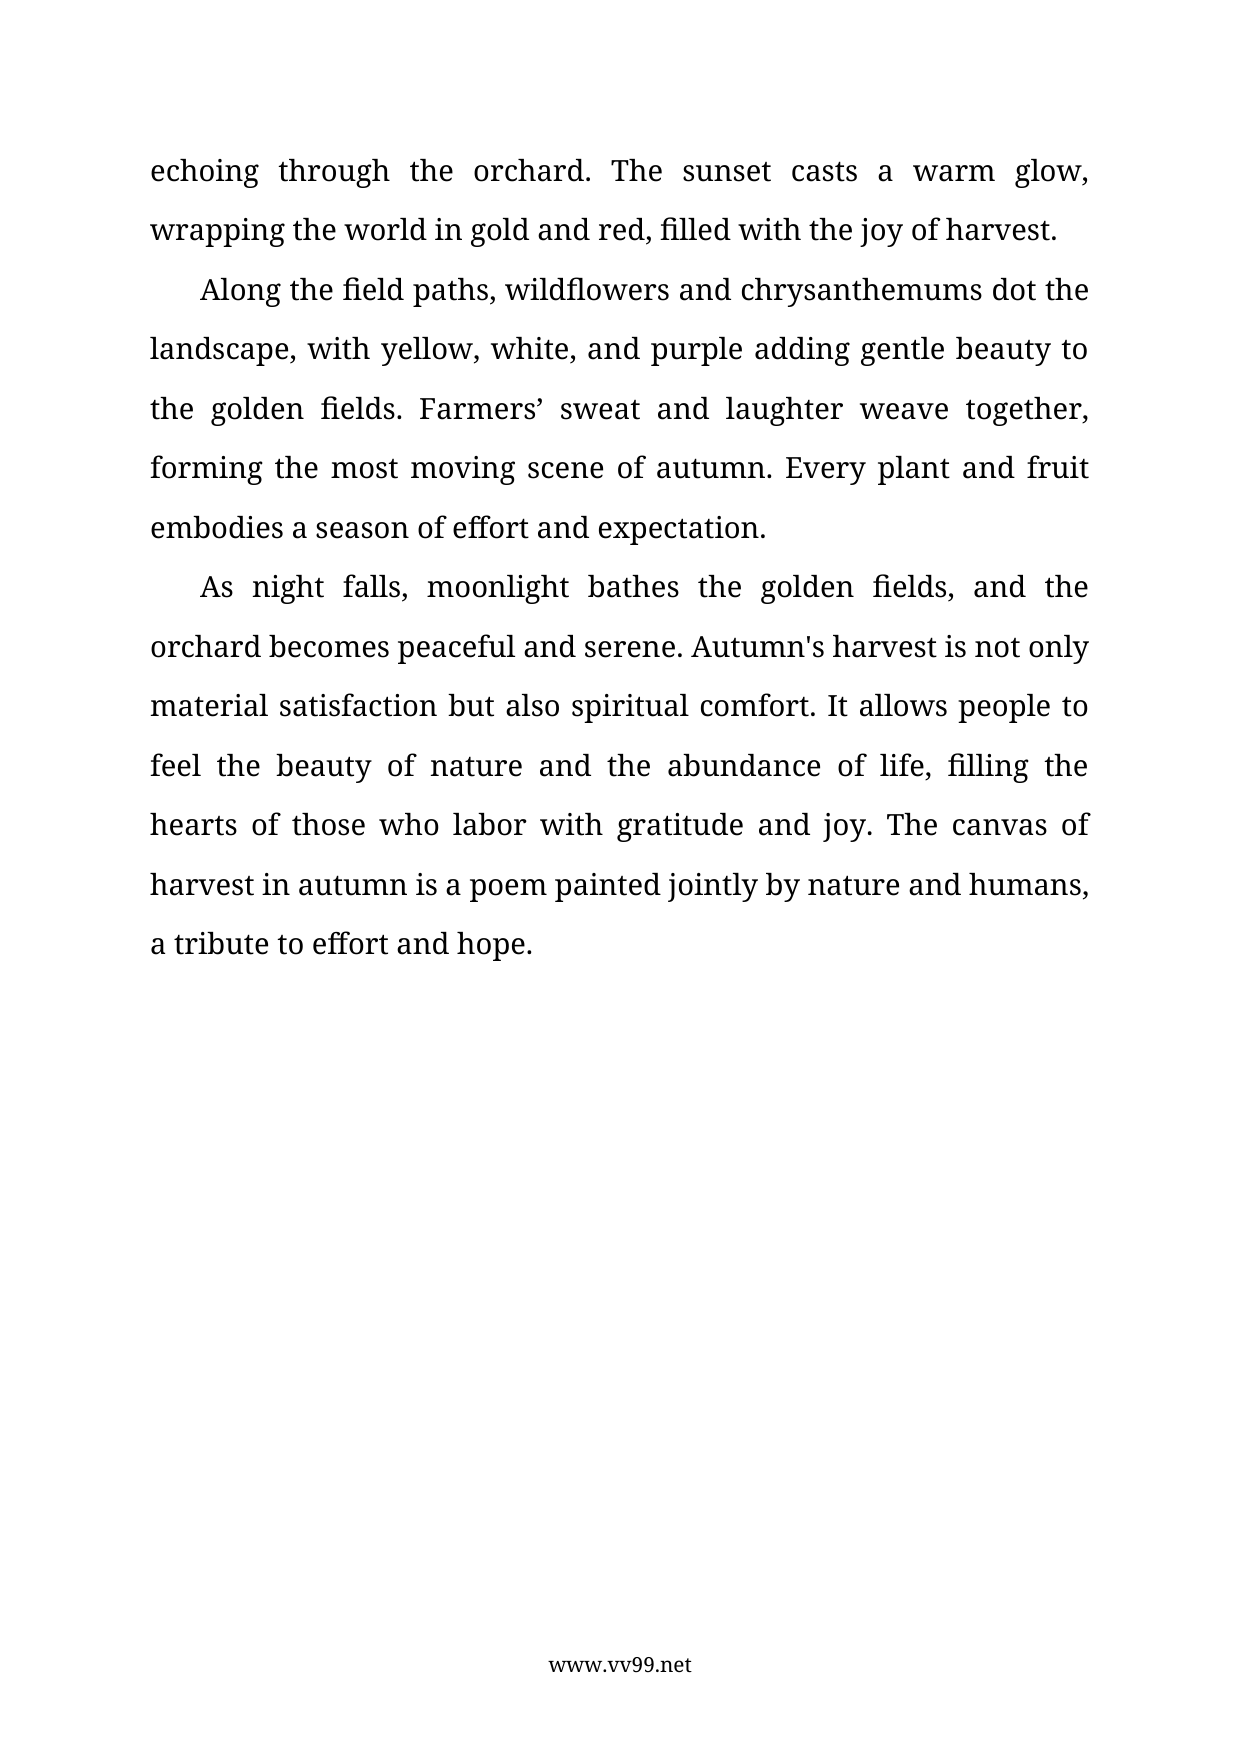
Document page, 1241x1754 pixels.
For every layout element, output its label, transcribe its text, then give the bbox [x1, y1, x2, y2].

text Along the field paths, wildflowers and chrysanthemums dot the landscape, with yellow, white, and purple adding gentle beauty to the golden fields. Farmers’ sweat and laughter weave together, forming the most moving scene of autumn. Every plant and fruit embodies a season of effort and expectation. [150, 269, 1090, 547]
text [150, 150, 1090, 249]
text As night falls, moonlight bathes the golden fields, and the orchard becomes peaceful and serene. Autumn's harvest is not only material satisfaction but also spiritual comfort. It allows people to feel the beauty of nature and the abundance of life, filling the hearts of those who labor with gratitude and joy. The canvas of harvest in autumn is a poem painted jointly by nature and humans, a tribute to effort and hope. [150, 566, 1090, 963]
